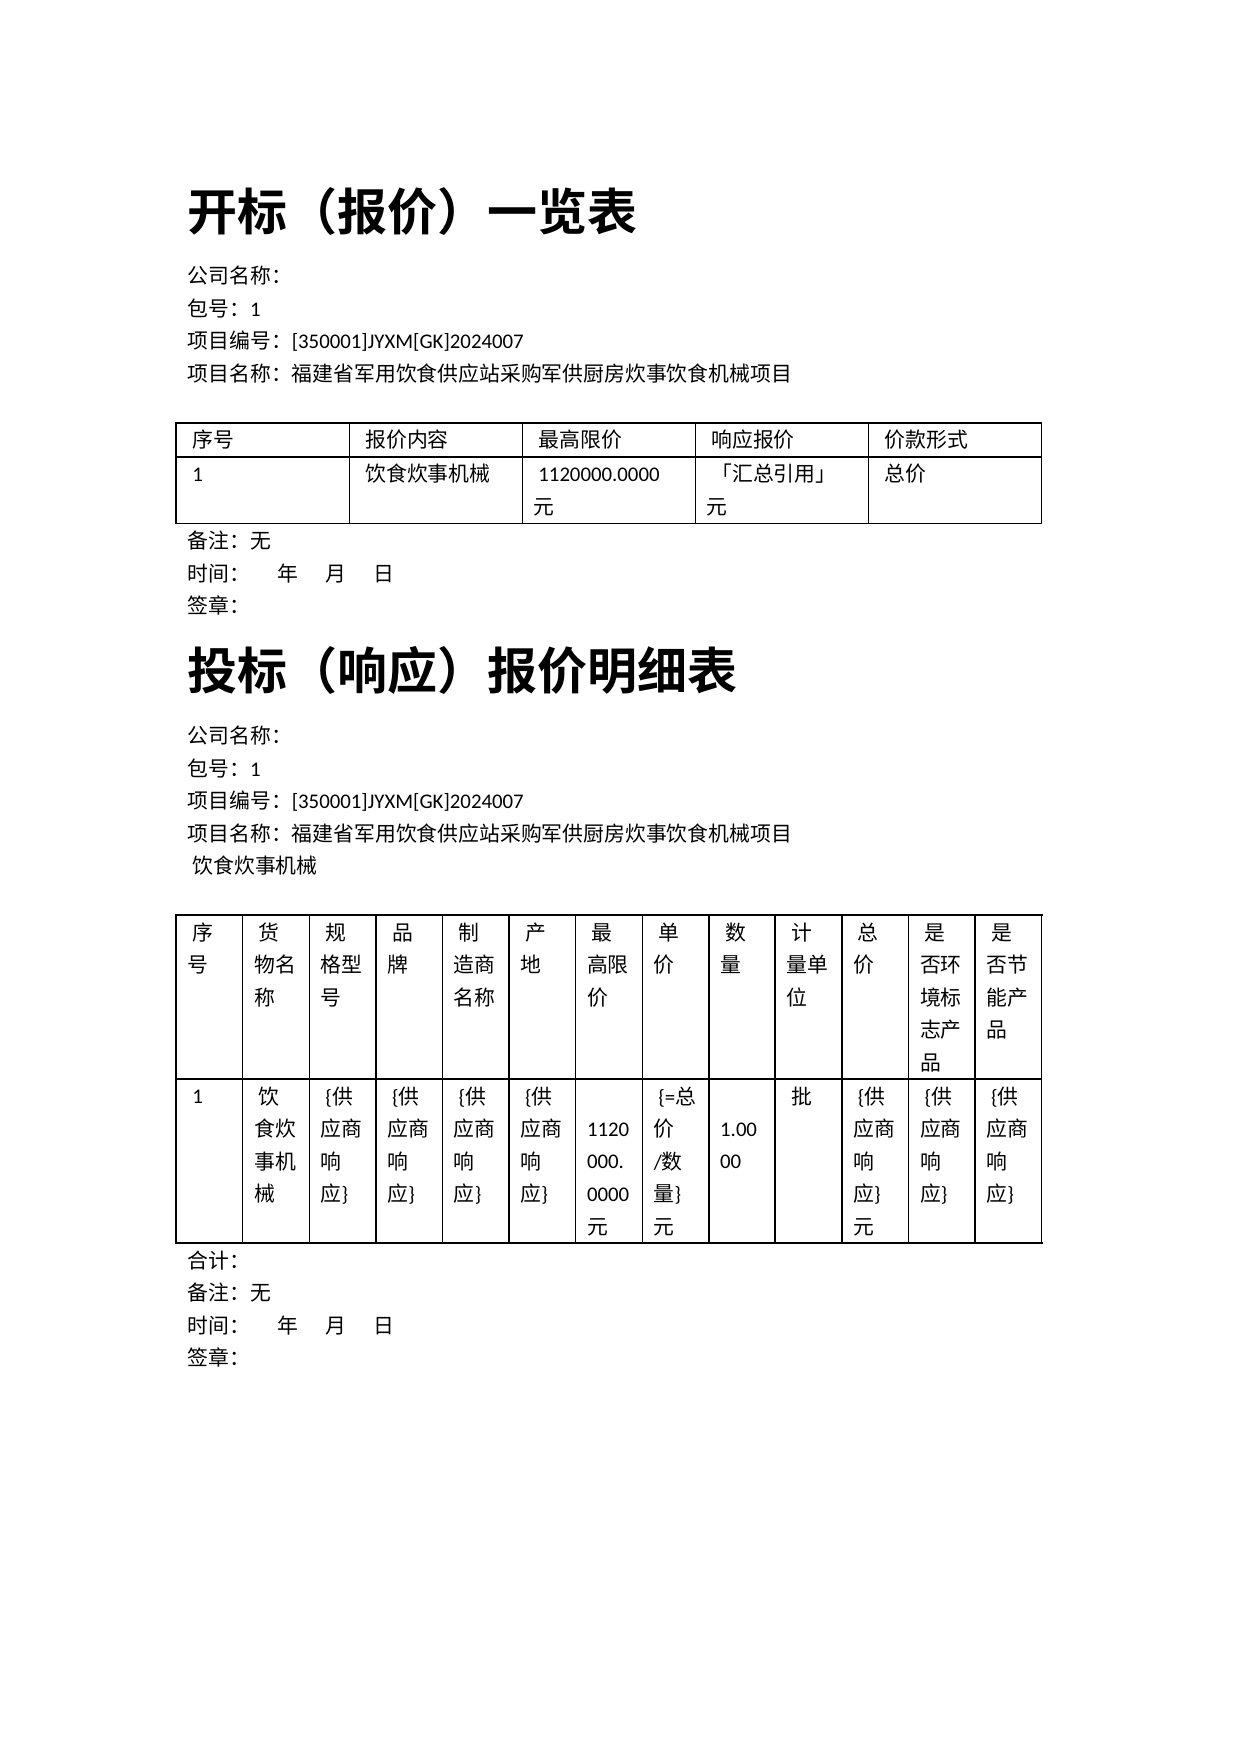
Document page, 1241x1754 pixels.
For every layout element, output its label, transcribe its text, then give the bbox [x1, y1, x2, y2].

table_cell 总价 [869, 458, 1041, 523]
table_header 总价 [843, 916, 908, 1078]
text 备注：无 [187, 524, 1053, 557]
table_cell 1 [177, 458, 349, 523]
text 合计： [187, 1244, 1053, 1276]
table_header 价款形式 [869, 424, 1041, 456]
table_cell 批 [776, 1080, 841, 1242]
table_cell 1120000.0000 元 [576, 1080, 642, 1242]
table_header 品牌 [377, 916, 442, 1078]
text 项目名称：福建省军用饮食供应站采购军供厨房炊事饮食机械项目 [187, 357, 1053, 389]
table_cell {供应商响应} 元 [843, 1080, 908, 1242]
text 公司名称： [187, 259, 1053, 292]
table_cell {供应商响应} [976, 1080, 1041, 1242]
table_header 序号 [177, 916, 242, 1078]
text 公司名称： [187, 719, 1053, 752]
table_cell {供应商响应} [310, 1080, 375, 1242]
table_header 单价 [643, 916, 708, 1078]
text 开标（报价）一览表 [187, 162, 1053, 259]
table_header 数量 [710, 916, 774, 1078]
text 签章： [187, 589, 1053, 622]
text 包号：1 [187, 752, 1053, 784]
table_cell 1.0000 [710, 1080, 774, 1242]
table_header 是否节能产品 [976, 916, 1041, 1078]
table_cell {供应商响应} [377, 1080, 442, 1242]
table_header 是否环境标志产品 [909, 916, 974, 1078]
text 项目编号：[350001]JYXM[GK]2024007 [187, 324, 1053, 357]
text 项目名称：福建省军用饮食供应站采购军供厨房炊事饮食机械项目 [187, 817, 1053, 849]
table_cell {供应商响应} [510, 1080, 575, 1242]
text 饮食炊事机械 [187, 849, 1053, 882]
table_cell 「汇总引用」 元 [696, 458, 868, 523]
table_cell 饮食炊事机械 [350, 458, 522, 523]
table_header 货物名称 [243, 916, 309, 1078]
table_header 响应报价 [696, 424, 868, 456]
text 签章： [187, 1341, 1053, 1374]
table_header 最高限价 [576, 916, 642, 1078]
text 时间： 年 月 日 [187, 557, 1053, 589]
table_cell 饮食炊事机械 [243, 1080, 309, 1242]
text 项目编号：[350001]JYXM[GK]2024007 [187, 784, 1053, 817]
table_cell {供应商响应} [443, 1080, 508, 1242]
table_cell 1120000.0000 元 [523, 458, 695, 523]
table_cell 1 [177, 1080, 242, 1242]
text 备注：无 [187, 1276, 1053, 1309]
table_cell {供应商响应} [909, 1080, 974, 1242]
table_header 序号 [177, 424, 349, 456]
text 投标（响应）报价明细表 [187, 622, 1053, 719]
table_header 最高限价 [523, 424, 695, 456]
table_header 产地 [510, 916, 575, 1078]
table_header 计量单位 [776, 916, 841, 1078]
text 包号：1 [187, 292, 1053, 324]
table_cell {=总价/数量} 元 [643, 1080, 708, 1242]
text 时间： 年 月 日 [187, 1309, 1053, 1341]
table_header 报价内容 [350, 424, 522, 456]
table_header 制造商名称 [443, 916, 508, 1078]
table_header 规格型号 [310, 916, 375, 1078]
